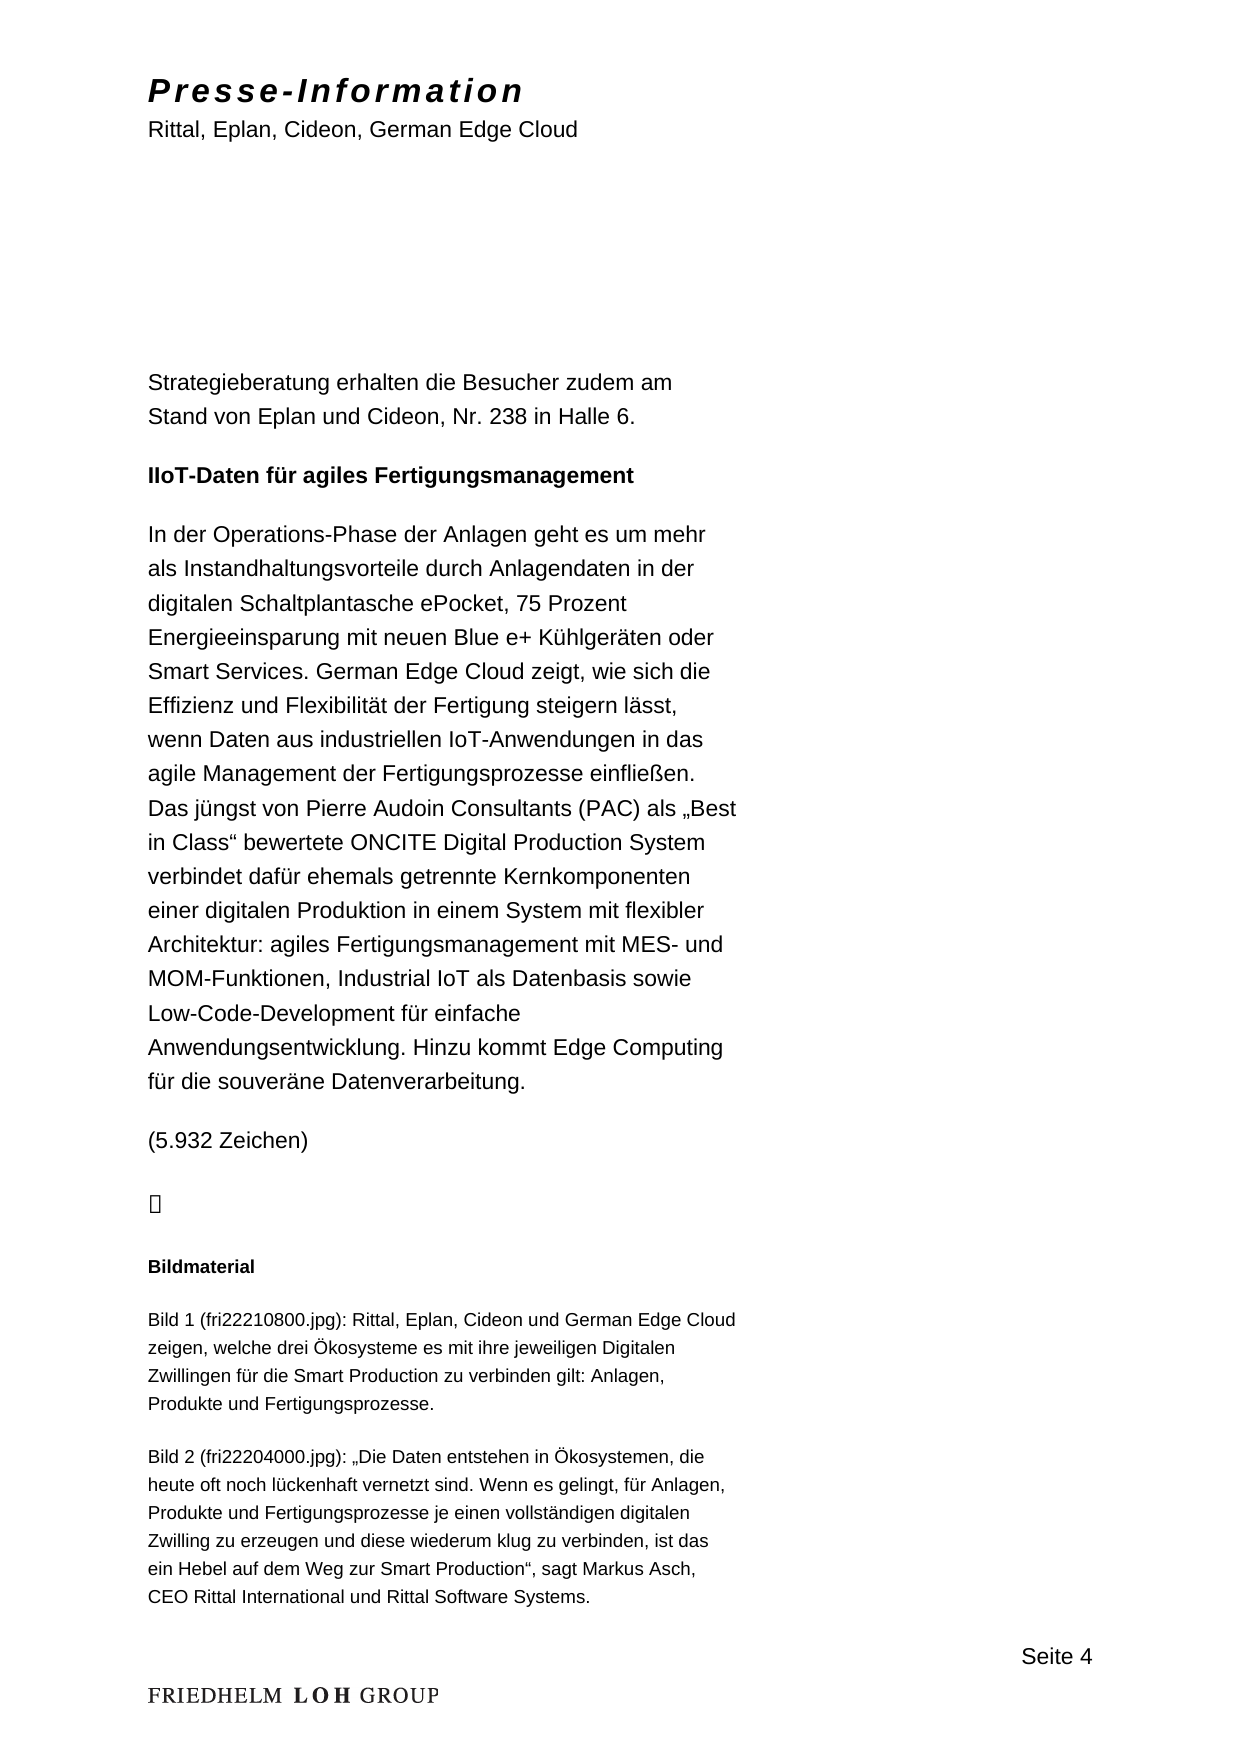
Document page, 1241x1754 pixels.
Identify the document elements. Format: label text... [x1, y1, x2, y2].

text IIoT-Daten für agiles Fertigungsmanagement [148, 462, 738, 488]
text Bildmaterial [148, 1256, 738, 1277]
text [148, 369, 738, 429]
text  [148, 1186, 738, 1220]
text (5.932 Zeichen) [148, 1127, 738, 1153]
text In der Operations-Phase der Anlagen geht es um mehr als Instandhaltungsvorteile durch Anlagendaten in der digitalen Schaltplantasche ePocket, 75 Prozent Energieeinsparung mit neuen Blue e+ Kühlgeräten oder Smart Services. German Edge Cloud zeigt, wie sich die Effizienz und Flexibilität der Fertigung steigern lässt, wenn Daten aus industriellen IoT-Anwendungen in das agile Management der Fertigungsprozesse einfließen. Das jüngst von Pierre Audoin Consultants (PAC) als „Best in Class“ bewertete ONCITE Digital Production System verbindet dafür ehemals getrennte Kernkomponenten einer digitalen Produktion in einem System mit flexibler Architektur: agiles Fertigungsmanagement mit MES- und MOM-Funktionen, Industrial IoT als Datenbasis sowie Low-Code-Development für einfache Anwendungsentwicklung. Hinzu kommt Edge Computing für die souveräne Datenverarbeitung. [148, 521, 738, 1094]
text Bild 1 (fri22210800.jpg): Rittal, Eplan, Cideon und German Edge Cloud zeigen, welche drei Ökosysteme es mit ihre jeweiligen Digitalen Zwillingen für die Smart Production zu verbinden gilt: Anlagen, Produkte und Fertigungsprozesse. [148, 1308, 738, 1414]
picture [148, 1687, 438, 1703]
text Bild 2 (fri22204000.jpg): „Die Daten entstehen in Ökosystemen, die heute oft noch lückenhaft vernetzt sind. Wenn es gelingt, für Anlagen, Produkte und Fertigungsprozesse je einen vollständigen digitalen Zwilling zu erzeugen und diese wiederum klug zu verbinden, ist das ein Hebel auf dem Weg zur Smart Production“, sagt Markus Asch, CEO Rittal International und Rittal Software Systems. [148, 1446, 738, 1607]
